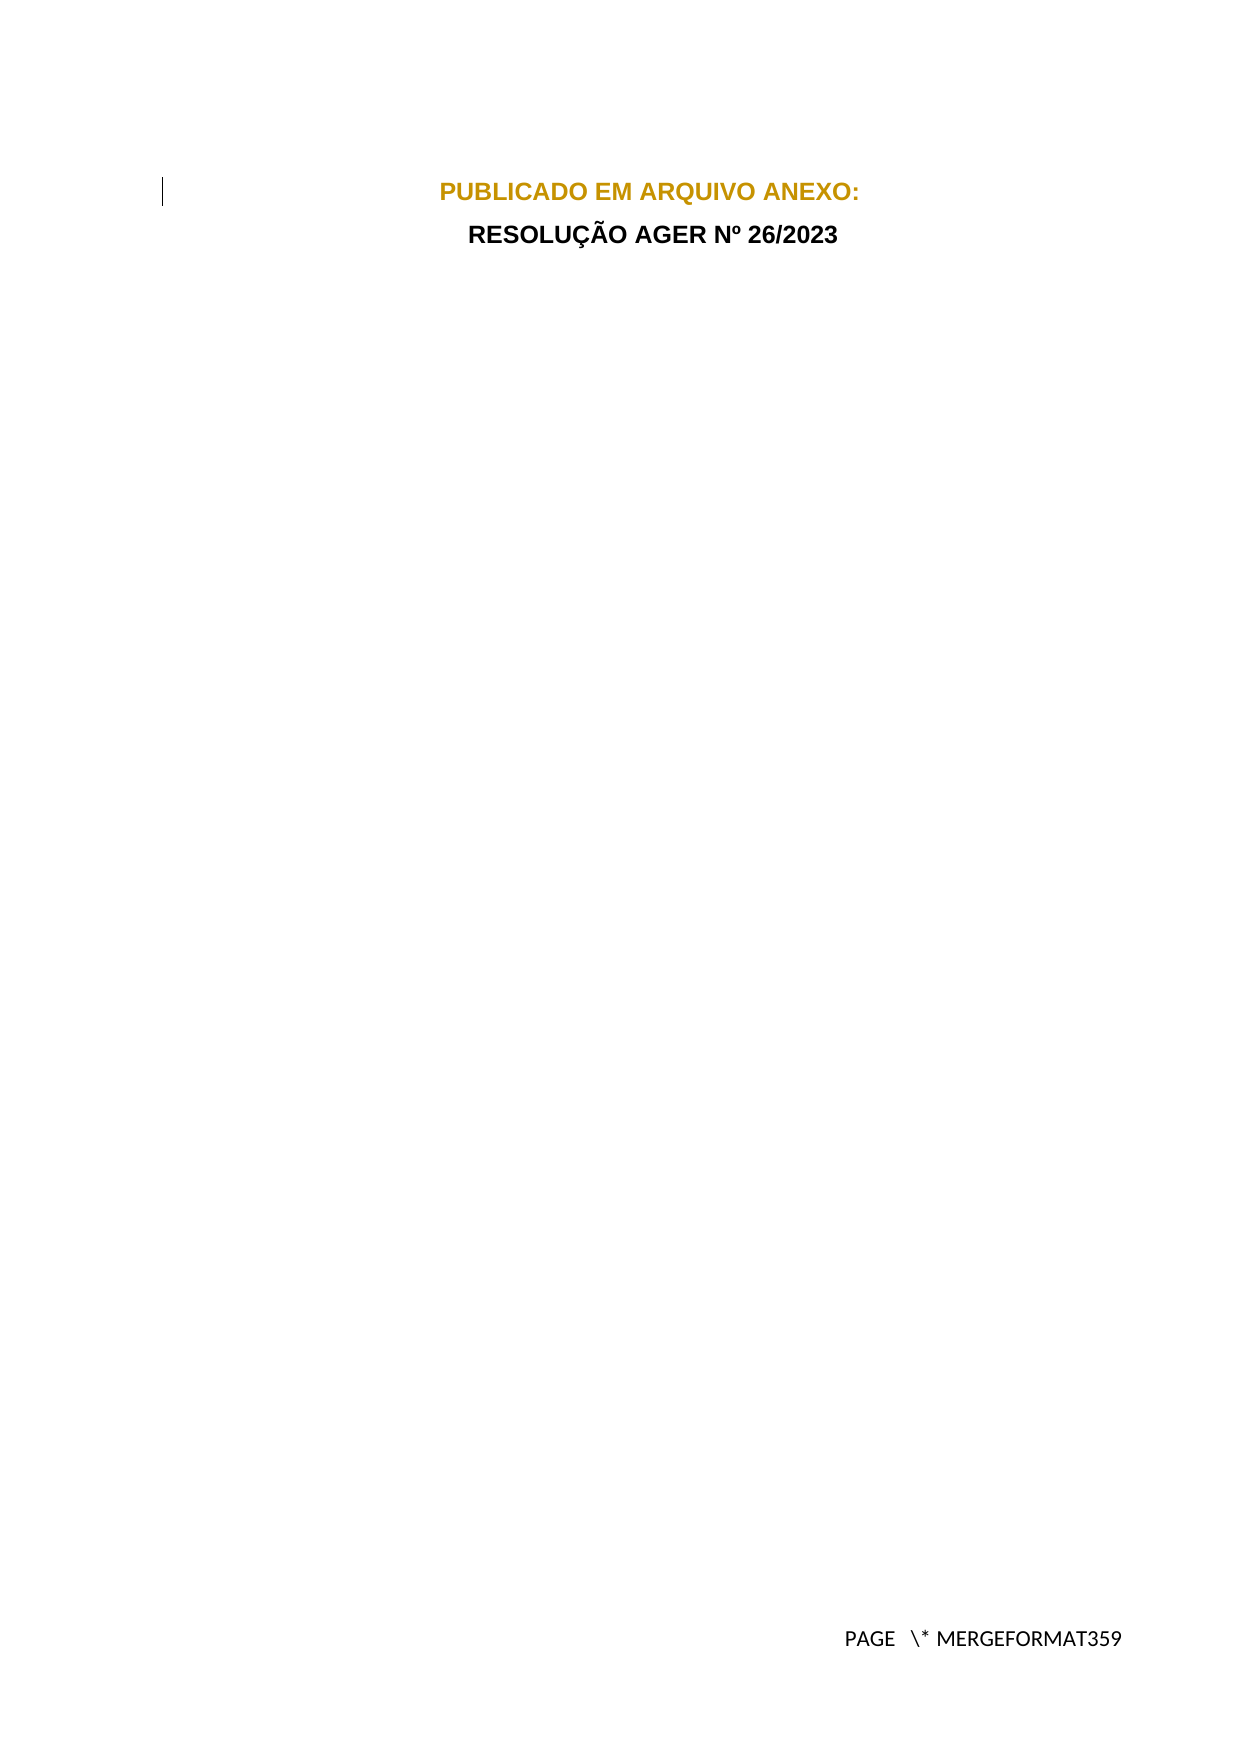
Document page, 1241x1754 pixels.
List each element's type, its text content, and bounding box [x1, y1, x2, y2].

text PUBLICADO EM ARQUIVO ANEXO: [177, 177, 1122, 206]
text RESOLUÇÃO AGER Nº 26/2023 [177, 220, 1122, 249]
